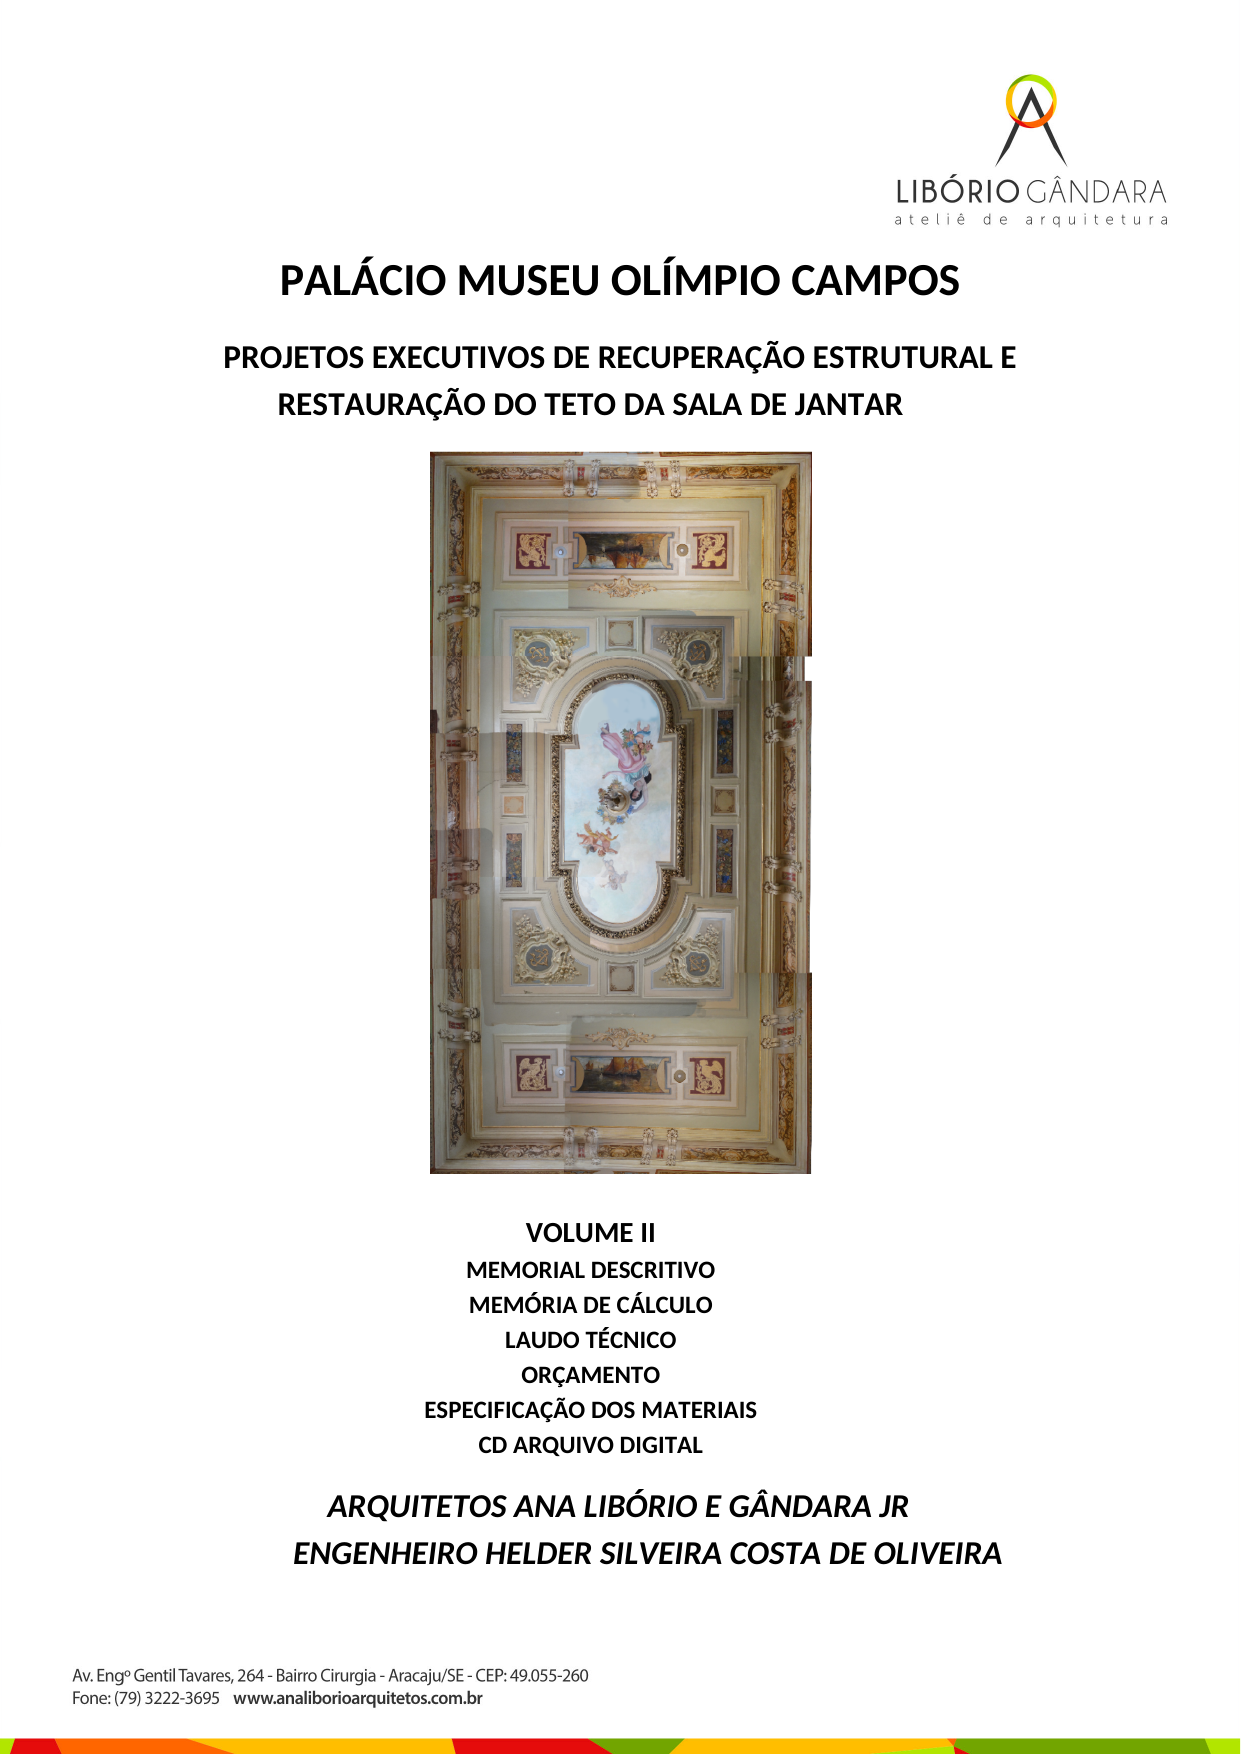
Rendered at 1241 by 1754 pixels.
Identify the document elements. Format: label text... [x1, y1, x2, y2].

text ENGENHEIRO HELDER SILVEIRA COSTA DE OLIVEIRA [177, 1532, 1122, 1573]
text PALÁCIO MUSEU OLÍMPIO CAMPOS [59, 251, 1122, 307]
text ARQUITETOS ANA LIBÓRIO E GÂNDARA JR [118, 1485, 1122, 1526]
text PROJETOS EXECUTIVOS DE RECUPERAÇÃO ESTRUTURAL E RESTAURAÇÃO DO TETO DA SALA DE JANTAR [59, 336, 1122, 424]
picture [0, 0, 1241, 1754]
text VOLUME II MEMORIAL DESCRITIVO MEMÓRIA DE CÁLCULO LAUDO TÉCNICO ORÇAMENTO ESPECIFICAÇÃO DOS MATERIAIS CD ARQUIVO DIGITAL [59, 451, 1122, 1460]
